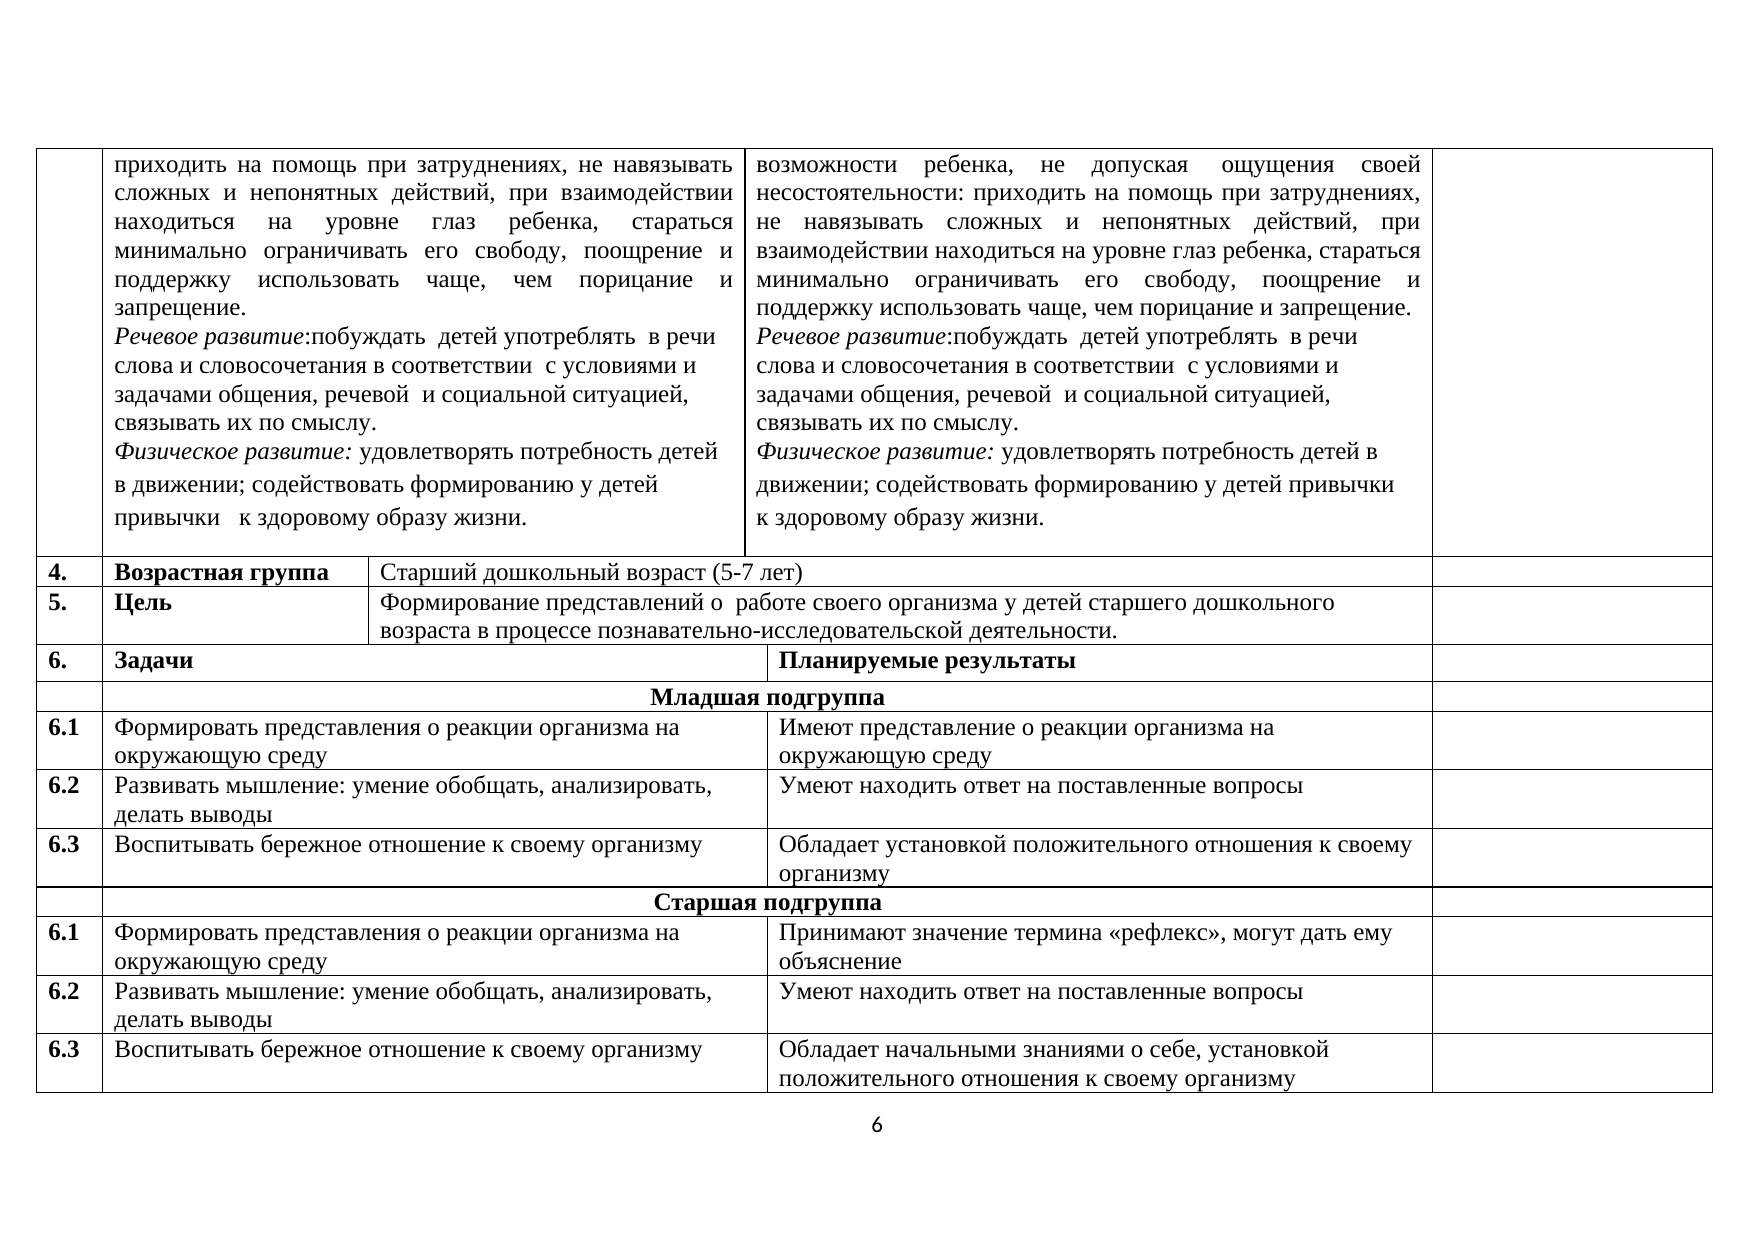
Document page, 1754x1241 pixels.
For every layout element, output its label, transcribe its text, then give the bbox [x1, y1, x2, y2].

table_cell Имеют представление о реакции организма на окружающую среду [768, 712, 1432, 769]
table_cell 6.2 [37, 976, 102, 1033]
table_cell 6.1 [37, 917, 102, 975]
table_cell Формировать представления о реакции организма на окружающую среду [103, 712, 767, 769]
table_cell 6.1 [37, 712, 102, 769]
table_cell [1433, 1034, 1712, 1092]
table_cell Старшая подгруппа [103, 888, 1432, 916]
table_cell [1433, 587, 1712, 644]
table_cell Формировать представления о реакции организма на окружающую среду [103, 917, 767, 975]
table_cell [1433, 645, 1712, 681]
table_cell [1433, 917, 1712, 975]
table_cell Обладает установкой положительного отношения к своему организму [768, 829, 1432, 886]
table_cell [1433, 682, 1712, 711]
table_cell Умеют находить ответ на поставленные вопросы [768, 976, 1432, 1033]
table_cell 6.2 [37, 770, 102, 828]
table_cell [1433, 712, 1712, 769]
table_cell 6. [37, 645, 102, 681]
table_cell [1433, 888, 1712, 916]
table_cell Умеют находить ответ на поставленные вопросы [768, 770, 1432, 828]
table_cell 6.3 [37, 1034, 102, 1092]
table_cell Старший дошкольный возраст (5-7 лет) [369, 557, 1432, 586]
table_cell 4. [37, 557, 102, 586]
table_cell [103, 149, 744, 556]
table_cell [1433, 557, 1712, 586]
table_cell Развивать мышление: умение обобщать, анализировать, делать выводы [103, 770, 767, 828]
table_cell Возрастная группа [103, 557, 368, 586]
table_cell 6.3 [37, 829, 102, 886]
table_cell 5. [37, 587, 102, 644]
table_cell Воспитывать бережное отношение к своему организму [103, 829, 767, 886]
table_cell Цель [103, 587, 368, 644]
table_cell [1433, 976, 1712, 1033]
table_cell Развивать мышление: умение обобщать, анализировать, делать выводы [103, 976, 767, 1033]
table_cell Формирование представлений о работе своего организма у детей старшего дошкольного возраста в процессе познавательно-исследовательской деятельности. [369, 587, 1432, 644]
table_cell [1433, 770, 1712, 828]
table_cell Принимают значение термина «рефлекс», могут дать ему объяснение [768, 917, 1432, 975]
table_cell Планируемые результаты [768, 645, 1432, 681]
table_cell [1433, 149, 1712, 556]
table_cell Воспитывать бережное отношение к своему организму [103, 1034, 767, 1092]
table_cell Младшая подгруппа [103, 682, 1432, 711]
table_cell [1433, 829, 1712, 886]
table_cell [37, 888, 102, 916]
table_cell Задачи [103, 645, 767, 681]
table_cell Обладает начальными знаниями о себе, установкой положительного отношения к своему организму [768, 1034, 1432, 1092]
table_cell [37, 682, 102, 711]
